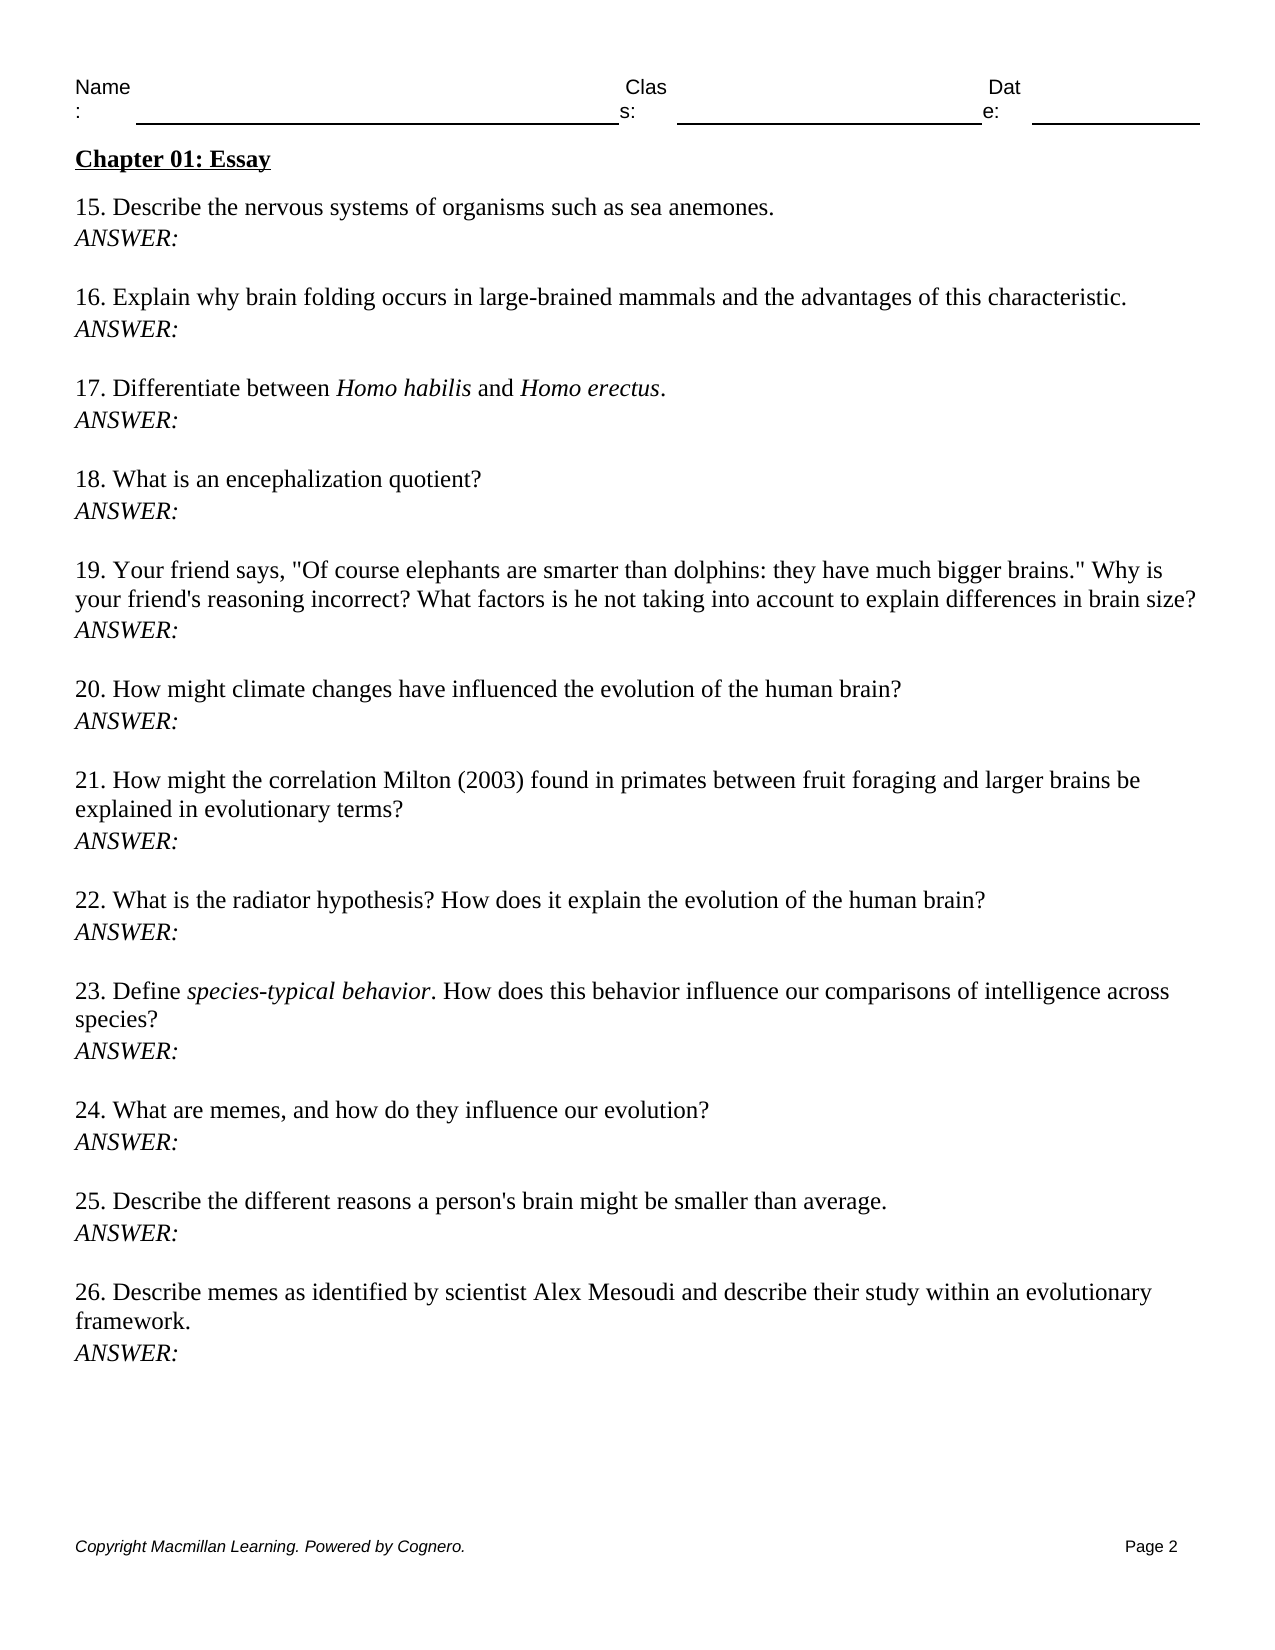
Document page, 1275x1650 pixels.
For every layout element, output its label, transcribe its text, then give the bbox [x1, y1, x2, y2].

table_header 20. How might climate changes have influenced the evolution of the human brain? [75, 675, 1200, 738]
table_header 24. What are memes, and how do they influence our evolution? [75, 1095, 1200, 1159]
table_header 19. Your friend says, "Of course elephants are smarter than dolphins: they have much bigger brains." Why is your friend's reasoning incorrect? What factors is he not taking into account to explain differences in brain size? [75, 555, 1200, 648]
table_header 23. Define species-typical behavior. How does this behavior influence our comparisons of intelligence across species? [75, 976, 1200, 1068]
table_header 15. Describe the nervous systems of organisms such as sea anemones. [75, 192, 1200, 256]
table_header 21. How might the correlation Milton (2003) found in primates between fruit foraging and larger brains be explained in evolutionary terms? [75, 765, 1200, 858]
table_header 17. Differentiate between Homo habilis and Homo erectus. [75, 373, 1200, 437]
table_header 18. What is an encephalization quotient? [75, 464, 1200, 528]
table_header 25. Describe the different reasons a person's brain might be smaller than average. [75, 1186, 1200, 1250]
table_header 16. Explain why brain folding occurs in large-brained mammals and the advantages of this characteristic. [75, 283, 1200, 346]
table_header 26. Describe memes as identified by scientist Alex Mesoudi and describe their study within an evolutionary framework. [75, 1277, 1200, 1370]
table_header 22. What is the radiator hypothesis? How does it explain the evolution of the human brain? [75, 885, 1200, 949]
